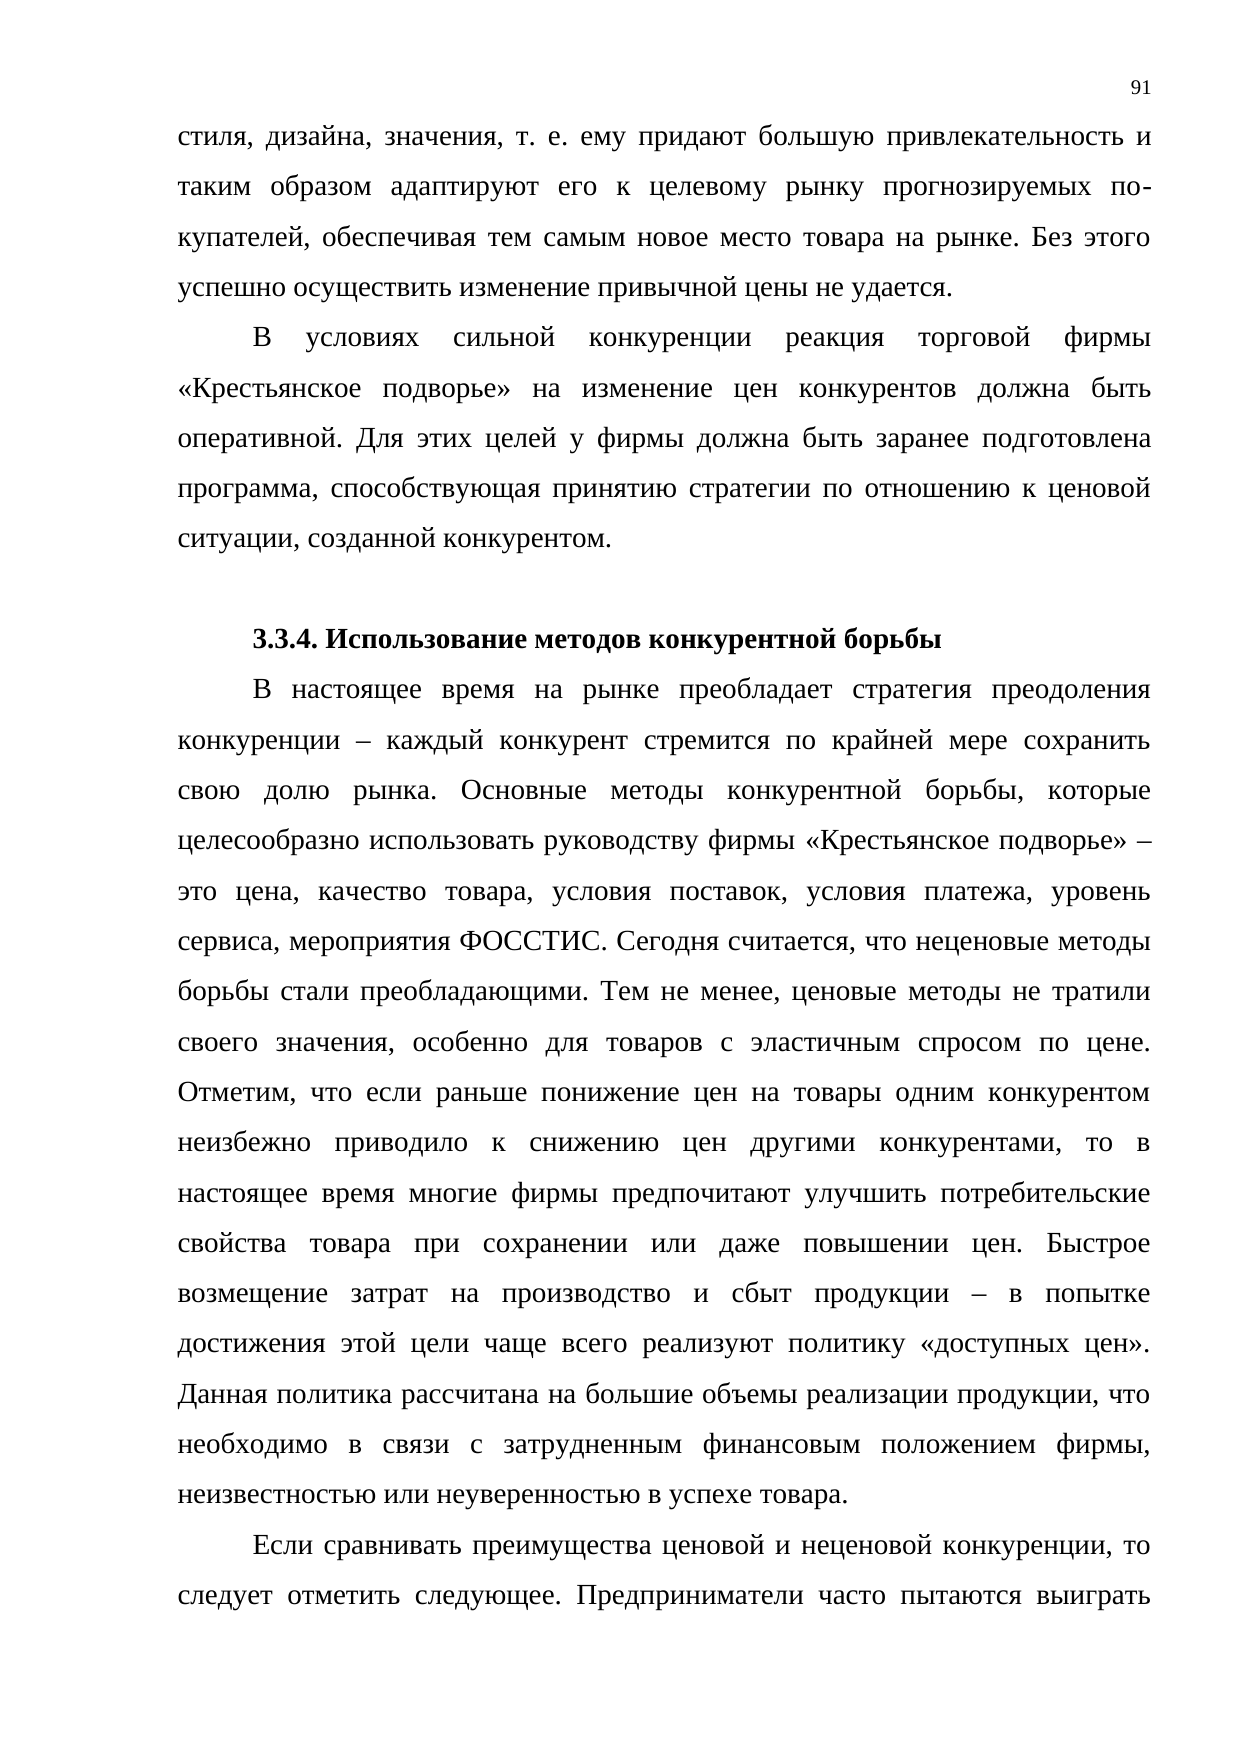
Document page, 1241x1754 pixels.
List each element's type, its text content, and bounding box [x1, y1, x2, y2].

subtitle 3.3.4. Использование методов конкурентной борьбы [177, 621, 1152, 655]
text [177, 118, 1152, 303]
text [177, 1527, 1152, 1611]
text В условиях сильной конкуренции реакция торговой фирмы «Крестьянское подворье» на изменение цен конкурентов должна быть оперативной. Для этих целей у фирмы должна быть заранее подготовлена программа, способствующая принятию стратегии по отношению к ценовой ситуации, созданной конкурентом. [177, 319, 1152, 554]
text В настоящее время на рынке преобладает стратегия преодоления конкуренции – каждый конкурент стремится по крайней мере сохранить свою долю рынка. Основные методы конкурентной борьбы, которые целесообразно использовать руководству фирмы «Крестьянское подворье» – это цена, качество товара, условия поставок, условия платежа, уровень сервиса, мероприятия ФОССТИС. Сегодня считается, что неценовые методы борьбы стали преобладающими. Тем не менее, ценовые методы не тратили своего значения, особенно для товаров с эластичным спросом по цене. Отметим, что если раньше понижение цен на товары одним конкурентом неизбежно приводило к снижению цен другими конкурентами, то в настоящее время многие фирмы предпочитают улучшить потребительские свойства товара при сохранении или даже повышении цен. Быстрое возмещение затрат на производство и сбыт продукции – в попытке достижения этой цели чаще всего реализуют политику «доступных цен». Данная политика рассчитана на большие объемы реализации продукции, что необходимо в связи с затрудненным финансовым положением фирмы, неизвестностью или неуверенностью в успехе товара. [177, 672, 1152, 1510]
